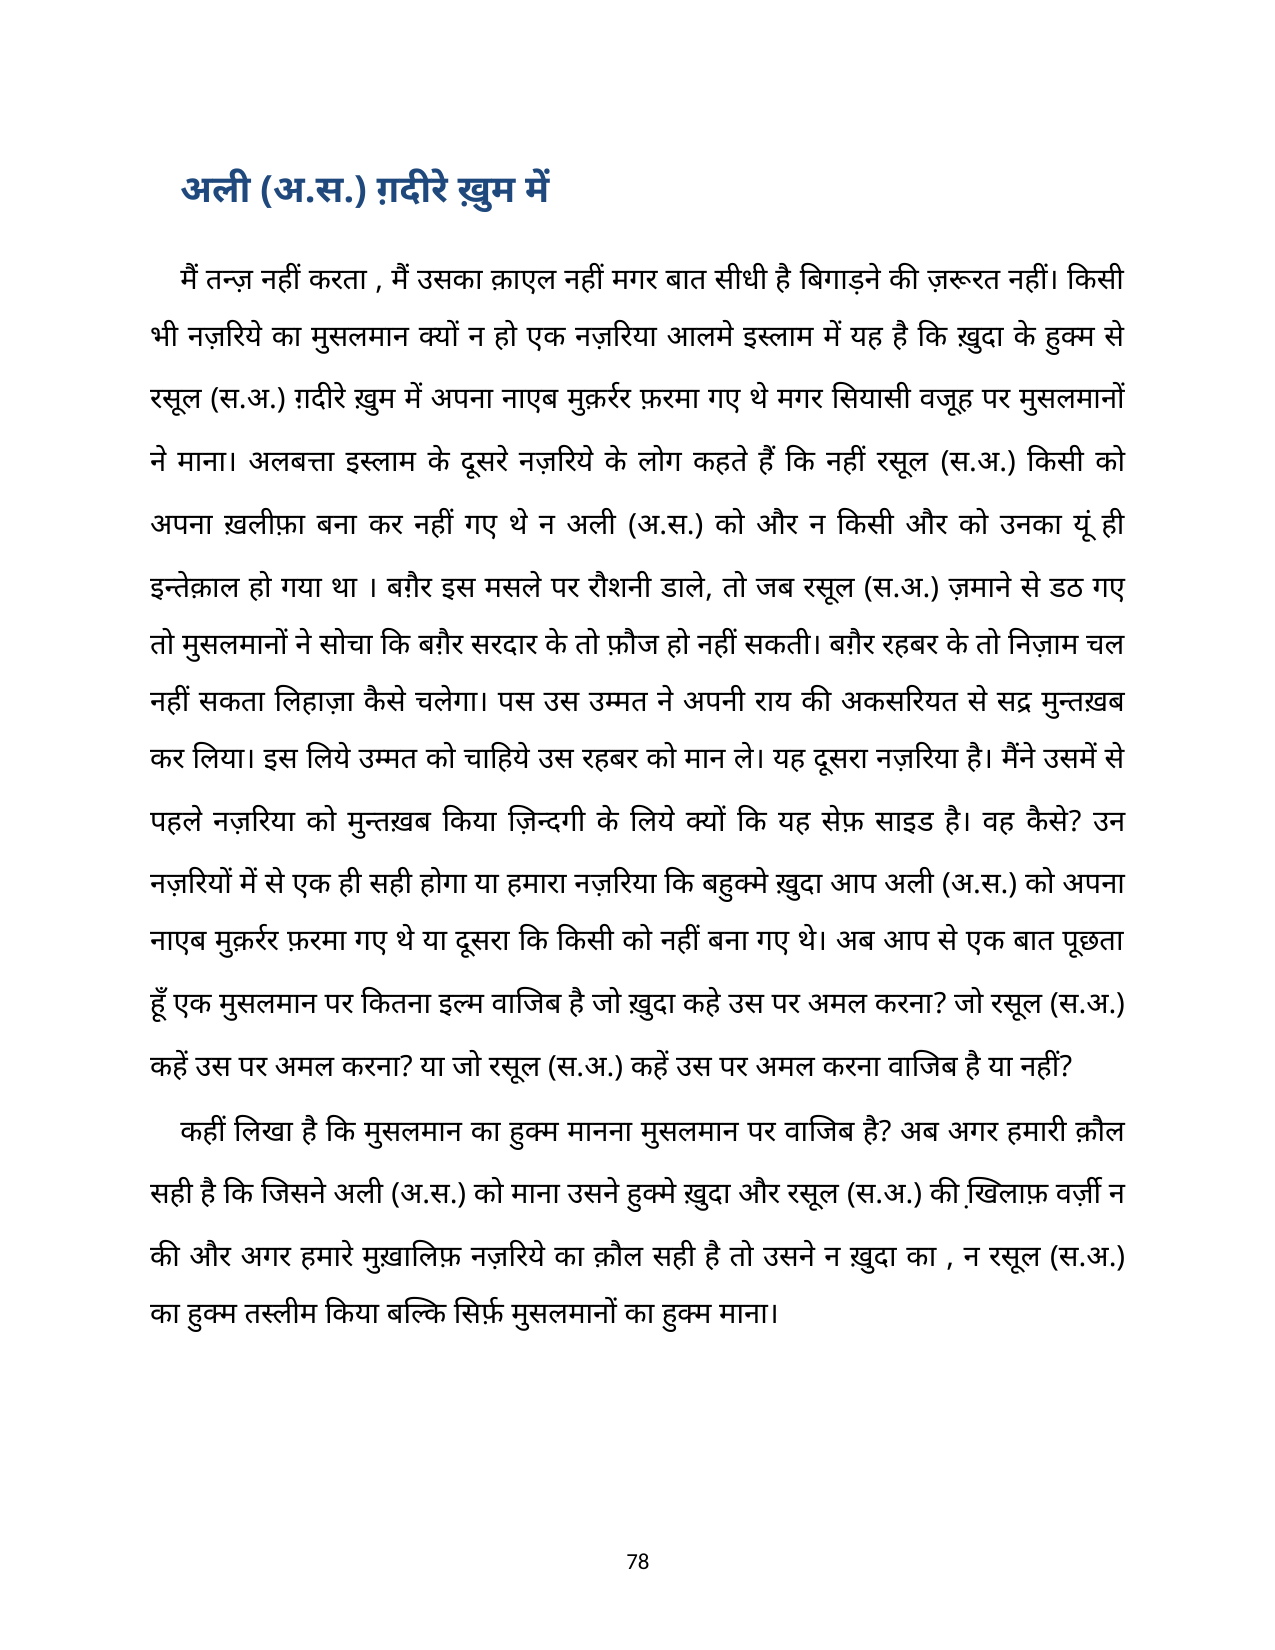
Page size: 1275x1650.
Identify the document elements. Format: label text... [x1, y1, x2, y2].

subtitle अली (अ.स.) ग़दीरे ख़ुम में [150, 162, 1125, 218]
text कहीं लिखा है कि मुसलमान का हुक्म मानना मुसलमान पर वाजिब है? अब अगर हमारी क़ौल सही है कि जिसने अली (अ.स.) को माना उसने हुक्मे ख़ुदा और रसूल (स.अ.) की खि़लाफ़ वर्ज़ी न की और अगर हमारे मुख़ालिफ़ नज़रिये का क़ौल सही है तो उसने न ख़ुदा का , न रसूल (स.अ.) का हुक्म तस्लीम किया बल्कि सिर्फ़ मुसलमानों का हुक्म माना। [150, 1110, 1125, 1335]
text मैं तन्ज़ नहीं करता , मैं उसका क़ाएल नहीं मगर बात सीधी है बिगाड़ने की ज़रूरत नहीं। किसी भी नज़रिये का मुसलमान क्यों न हो एक नज़रिया आलमे इस्लाम में यह है कि ख़ुदा के हुक्म से रसूल (स.अ.) ग़दीरे ख़ुम में अपना नाएब मुक़र्रर फ़रमा गए थे मगर सियासी वजूह पर मुसलमानों ने माना। अलबत्ता इस्लाम के दूसरे नज़रिये के लोग कहते हैं कि नहीं रसूल (स.अ.) किसी को अपना ख़लीफ़ा बना कर नहीं गए थे न अली (अ.स.) को और न किसी और को उनका यूं ही इन्तेक़ाल हो गया था । बग़ैर इस मसले पर रौशनी डाले, तो जब रसूल (स.अ.) ज़माने से डठ गए तो मुसलमानों ने सोचा कि बग़ैर सरदार के तो फ़ौज हो नहीं सकती। बग़ैर रहबर के तो निज़ाम चल नहीं सकता लिहाज़ा कैसे चलेगा। पस उस उम्मत ने अपनी राय की अकसरियत से सद्र मुन्तख़ब कर लिया। इस लिये उम्मत को चाहिये उस रहबर को मान ले। यह दूसरा नज़रिया है। मैंने उसमें से पहले नज़रिया को मुन्तख़ब किया ज़िन्दगी के लिये क्यों कि यह सेफ़ साइड है। वह कैसे? उन नज़रियों में से एक ही सही होगा या हमारा नज़रिया कि बहुक्मे ख़ुदा आप अली (अ.स.) को अपना नाएब मुक़र्रर फ़रमा गए थे या दूसरा कि किसी को नहीं बना गए थे। अब आप से एक बात पूछता हूँ एक मुसलमान पर कितना इल्म वाजिब है जो ख़ुदा कहे उस पर अमल करना? जो रसूल (स.अ.) कहें उस पर अमल करना? या जो रसूल (स.अ.) कहें उस पर अमल करना वाजिब है या नहीं? [150, 258, 1125, 1088]
